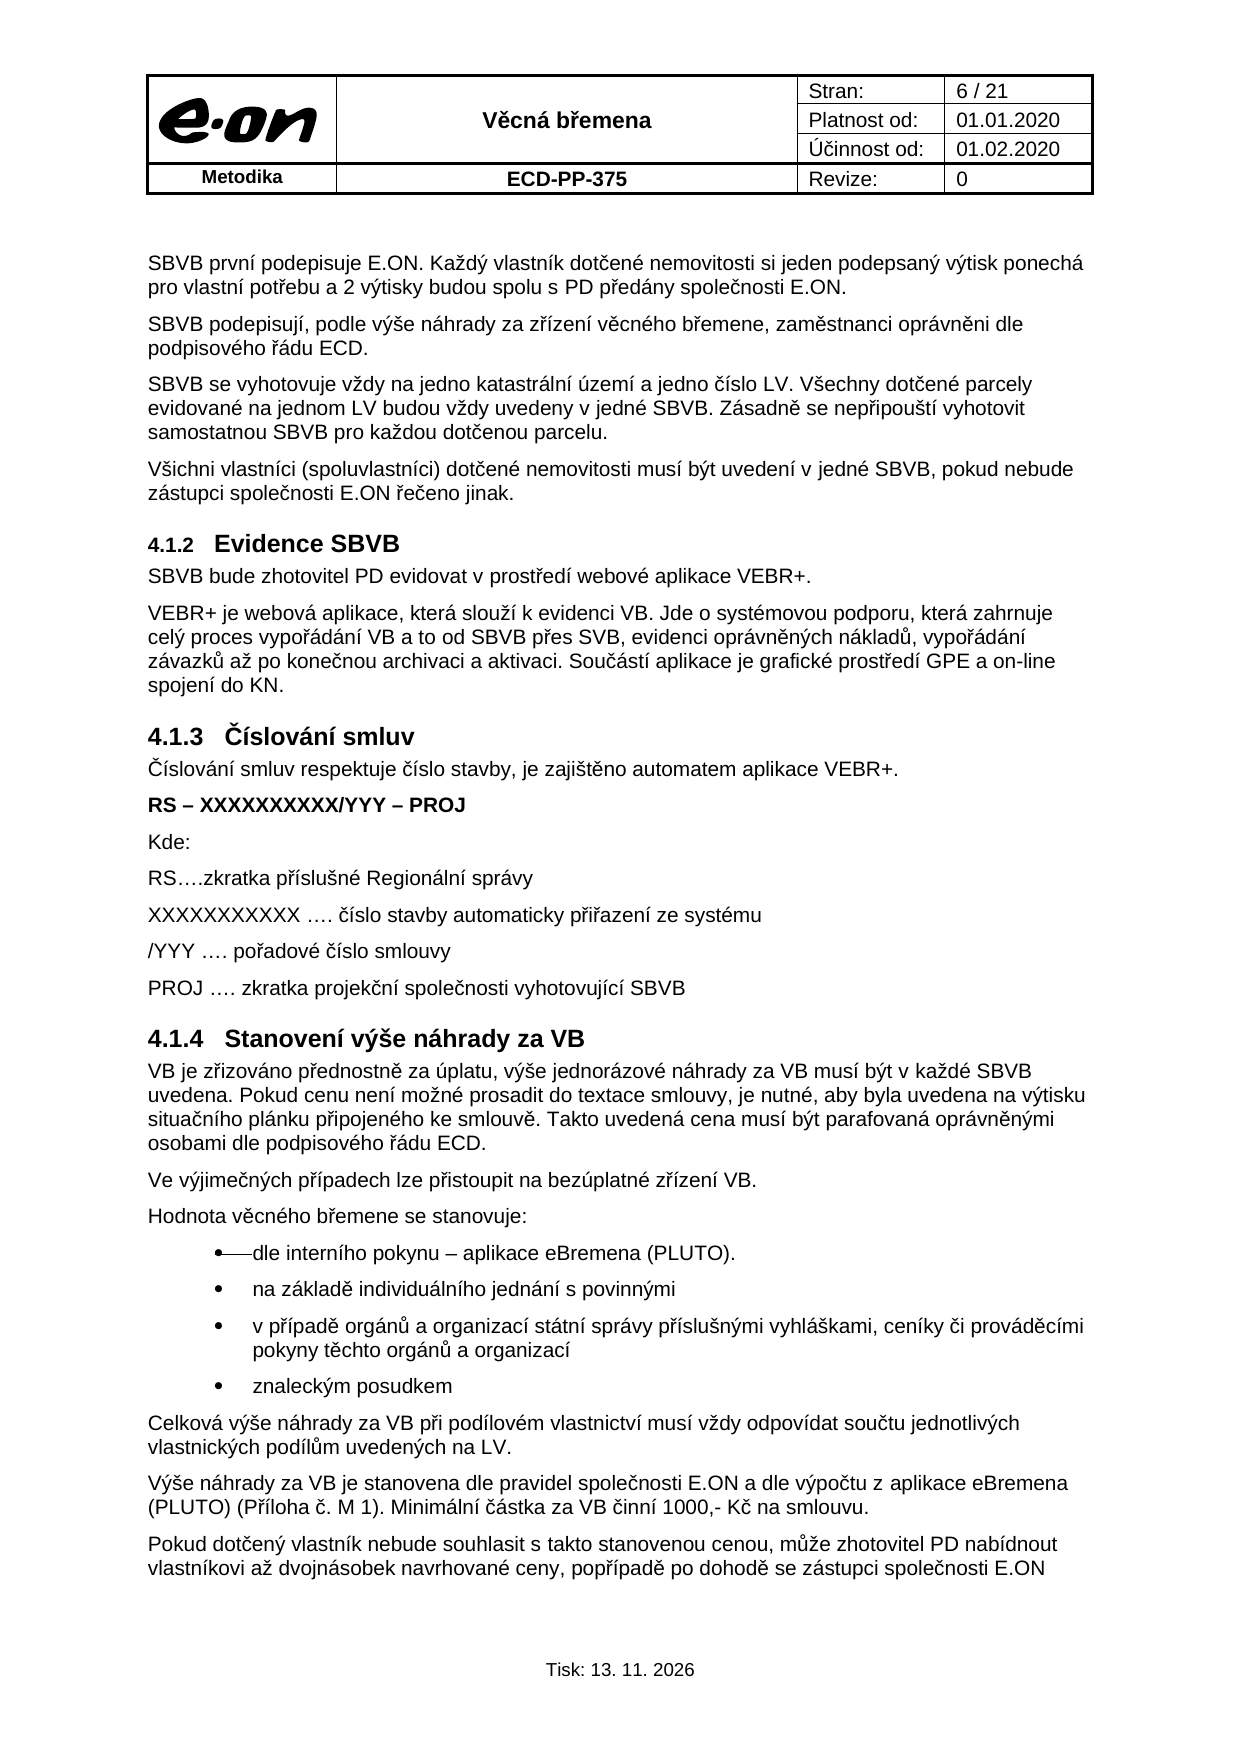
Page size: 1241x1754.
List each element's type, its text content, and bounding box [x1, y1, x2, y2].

text Kde: [148, 829, 1092, 853]
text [148, 1532, 1092, 1579]
subtitle Číslování smluv [148, 722, 1092, 750]
text RS….zkratka příslušné Regionální správy [148, 866, 1092, 890]
subtitle Stanovení výše náhrady za VB [148, 1024, 1092, 1053]
text VB je zřizováno přednostně za úplatu, výše jednorázové náhrady za VB musí být v každé SBVB uvedena. Pokud cenu není možné prosadit do textace smlouvy, je nutné, aby byla uvedena na výtisku situačního plánku připojeného ke smlouvě. Takto uvedená cena musí být parafovaná oprávněnými osobami dle podpisového řádu ECD. [148, 1059, 1092, 1155]
list dle interního pokynu – aplikace eBremena (PLUTO). [215, 1241, 1092, 1264]
text /YYY …. pořadové číslo smlouvy [148, 939, 1092, 963]
text XXXXXXXXXXX …. číslo stavby automaticky přiřazení ze systému [148, 902, 1092, 926]
text Hodnota věcného břemene se stanovuje: [148, 1204, 1092, 1228]
text SBVB se vyhotovuje vždy na jedno katastrální území a jedno číslo LV. Všechny dotčené parcely evidované na jednom LV budou vždy uvedeny v jedné SBVB. Zásadně se nepřipouští vyhotovit samostatnou SBVB pro každou dotčenou parcelu. [148, 372, 1092, 444]
text Číslování smluv respektuje číslo stavby, je zajištěno automatem aplikace VEBR+. [148, 757, 1092, 781]
text SBVB první podepisuje E.ON. Každý vlastník dotčené nemovitosti si jeden podepsaný výtisk ponechá pro vlastní potřebu a 2 výtisky budou spolu s PD předány společnosti E.ON. [148, 251, 1092, 299]
text VEBR+ je webová aplikace, která slouží k evidenci VB. Jde o systémovou podporu, která zahrnuje celý proces vypořádání VB a to od SBVB přes SVB, evidenci oprávněných nákladů, vypořádání závazků až po konečnou archivaci a aktivaci. Součástí aplikace je grafické prostředí GPE a on-line spojení do KN. [148, 601, 1092, 697]
text RS – XXXXXXXXXX/YYY – PROJ [148, 793, 1092, 817]
text PROJ …. zkratka projekční společnosti vyhotovující SBVB [148, 975, 1092, 999]
text SBVB bude zhotovitel PD evidovat v prostředí webové aplikace VEBR+. [148, 564, 1092, 588]
text SBVB podepisují, podle výše náhrady za zřízení věcného břemene, zaměstnanci oprávněni dle podpisového řádu ECD. [148, 312, 1092, 359]
text Ve výjimečných případech lze přistoupit na bezúplatné zřízení VB. [148, 1168, 1092, 1192]
list na základě individuálního jednání s povinnými [215, 1277, 1092, 1301]
list v případě orgánů a organizací státní správy příslušnými vyhláškami, ceníky či prováděcími pokyny těchto orgánů a organizací [215, 1314, 1092, 1362]
text Všichni vlastníci (spoluvlastníci) dotčené nemovitosti musí být uvedení v jedné SBVB, pokud nebude zástupci společnosti E.ON řečeno jinak. [148, 456, 1092, 504]
list znaleckým posudkem [215, 1374, 1092, 1398]
text Celková výše náhrady za VB při podílovém vlastnictví musí vždy odpovídat součtu jednotlivých vlastnických podílům uvedených na LV. [148, 1411, 1092, 1459]
text Výše náhrady za VB je stanovena dle pravidel společnosti E.ON a dle výpočtu z aplikace eBremena (PLUTO) (Příloha č. M 1). Minimální částka za VB činní 1000,- Kč na smlouvu. [148, 1471, 1092, 1519]
subtitle Evidence SBVB [148, 529, 1092, 558]
